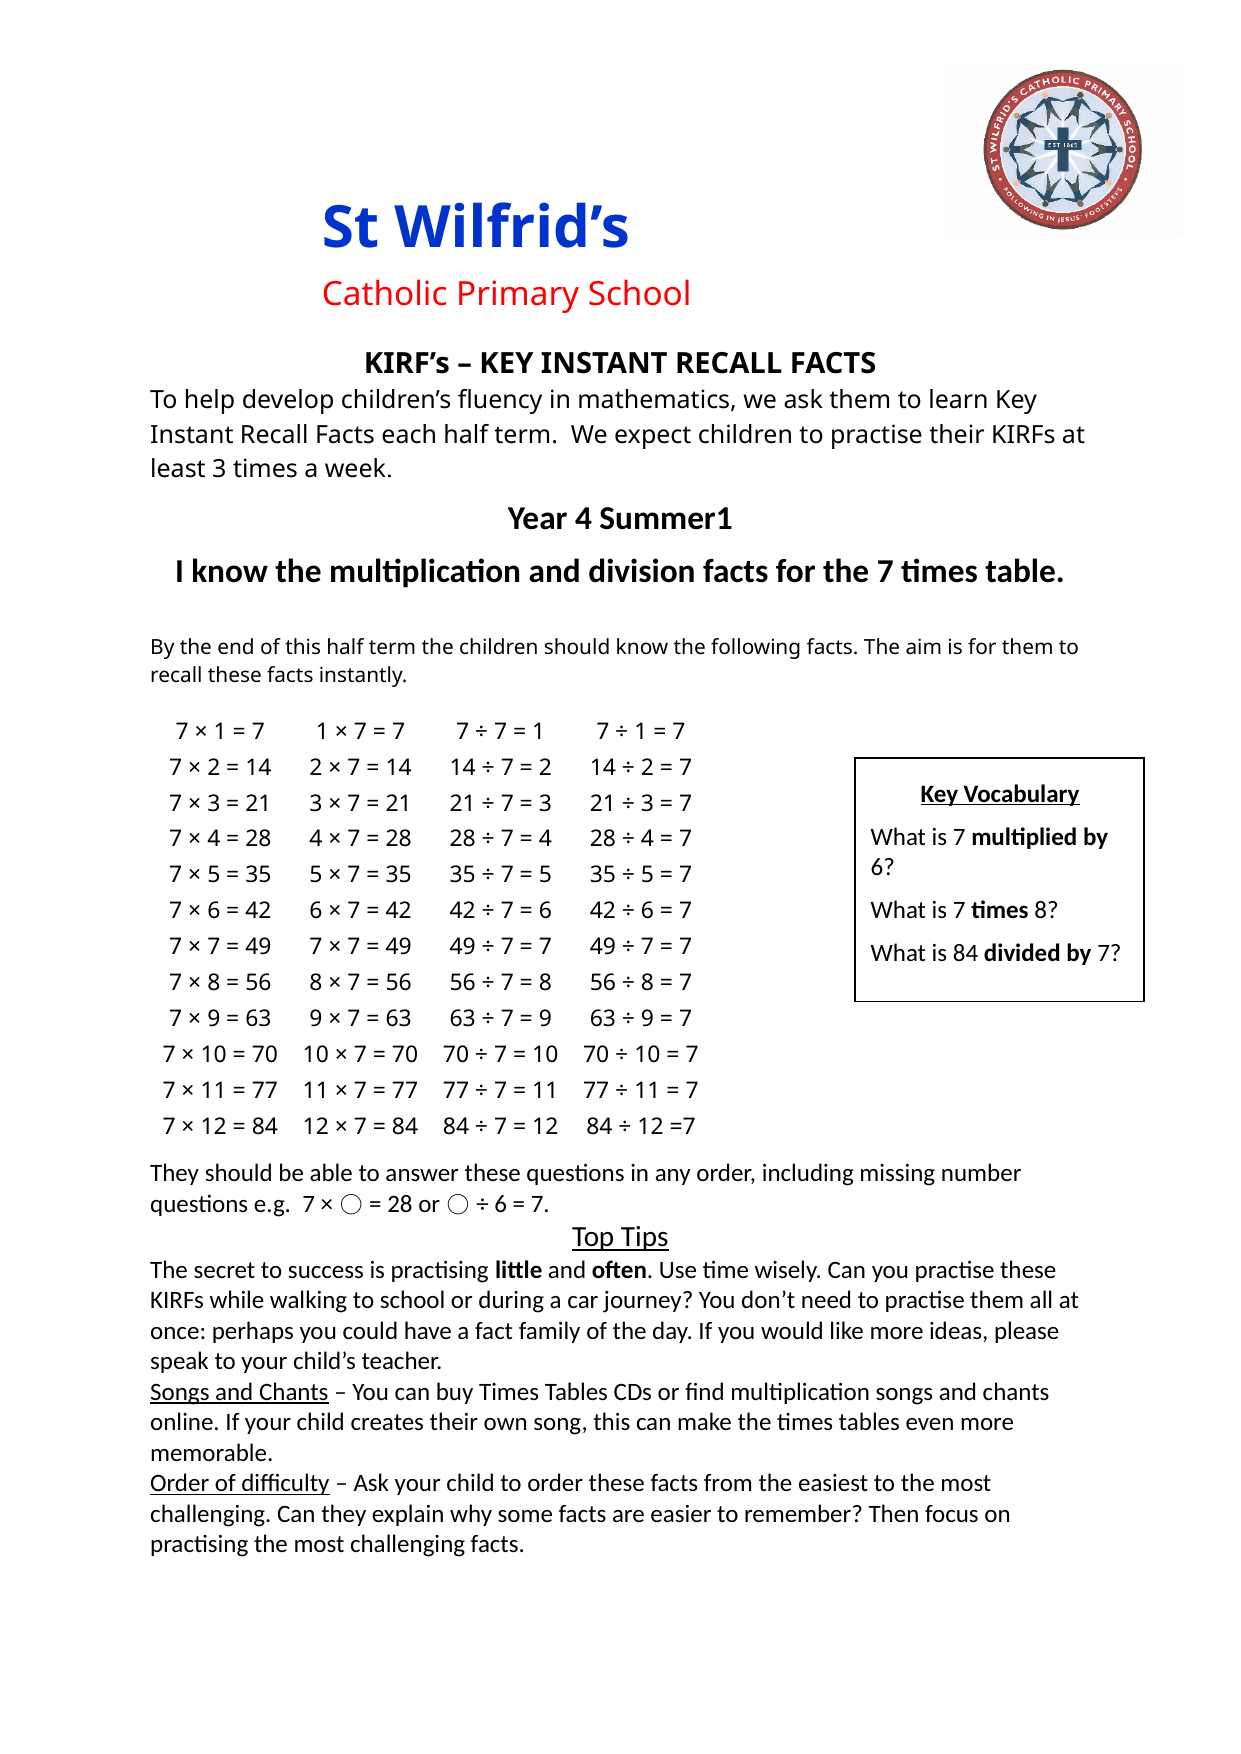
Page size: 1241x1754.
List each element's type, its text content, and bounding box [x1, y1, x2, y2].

text I know the multiplication and division facts for the 7 times table. [150, 550, 1090, 591]
text Order of difficulty – Ask your child to order these facts from the easiest to the most challenging. Can they explain why some facts are easier to remember? Then focus on practising the most challenging facts. [150, 1467, 1090, 1559]
text The secret to success is practising little and often. Use time wisely. Can you practise these KIRFs while walking to school or during a car journey? You don’t need to practise them all at once: perhaps you could have a fact family of the day. If you would like more ideas, please speak to your child’s teacher. [150, 1254, 1090, 1376]
table_header 1 × 7 = 7 2 × 7 = 14 3 × 7 = 21 4 × 7 = 28 5 × 7 = 35 6 × 7 = 42 7 × 7 = 49 8 × 7 = 56 9 × 7 = 63 10 × 7 = 70 11 × 7 = 77 12 × 7 = 84 [290, 713, 430, 1145]
text By the end of this half term the children should know the following facts. The aim is for them to recall these facts instantly. [150, 632, 1090, 689]
table_header 7 × 1 = 7 7 × 2 = 14 7 × 3 = 21 7 × 4 = 28 7 × 5 = 35 7 × 6 = 42 7 × 7 = 49 7 × 8 = 56 7 × 9 = 63 7 × 10 = 70 7 × 11 = 77 7 × 12 = 84 [150, 713, 290, 1145]
text Songs and Chants – You can buy Times Tables CDs or find multiplication songs and chants online. If your child creates their own song, this can make the times tables even more memorable. [150, 1376, 1090, 1467]
picture [943, 64, 1185, 236]
text Top Tips [150, 1218, 1090, 1254]
table_header 7 ÷ 1 = 7 14 ÷ 2 = 7 21 ÷ 3 = 7 28 ÷ 4 = 7 35 ÷ 5 = 7 42 ÷ 6 = 7 49 ÷ 7 = 7 56 ÷ 8 = 7 63 ÷ 9 = 7 70 ÷ 10 = 7 77 ÷ 11 = 7 84 ÷ 12 =7 [571, 713, 711, 1145]
text KIRF’s – KEY INSTANT RECALL FACTS [150, 342, 1090, 382]
text To help develop children’s fluency in mathematics, we ask them to learn Key Instant Recall Facts each half term. We expect children to practise their KIRFs at least 3 times a week. [150, 382, 1090, 484]
table_header 7 ÷ 7 = 1 14 ÷ 7 = 2 21 ÷ 7 = 3 28 ÷ 7 = 4 35 ÷ 7 = 5 42 ÷ 7 = 6 49 ÷ 7 = 7 56 ÷ 7 = 8 63 ÷ 7 = 9 70 ÷ 7 = 10 77 ÷ 7 = 11 84 ÷ 7 = 12 [430, 713, 571, 1145]
text Year 4 Summer1 [150, 497, 1090, 538]
text They should be able to answer these questions in any order, including missing number questions e.g. 7 × ⃝ = 28 or ⃝ ÷ 6 = 7. [150, 1157, 1090, 1218]
